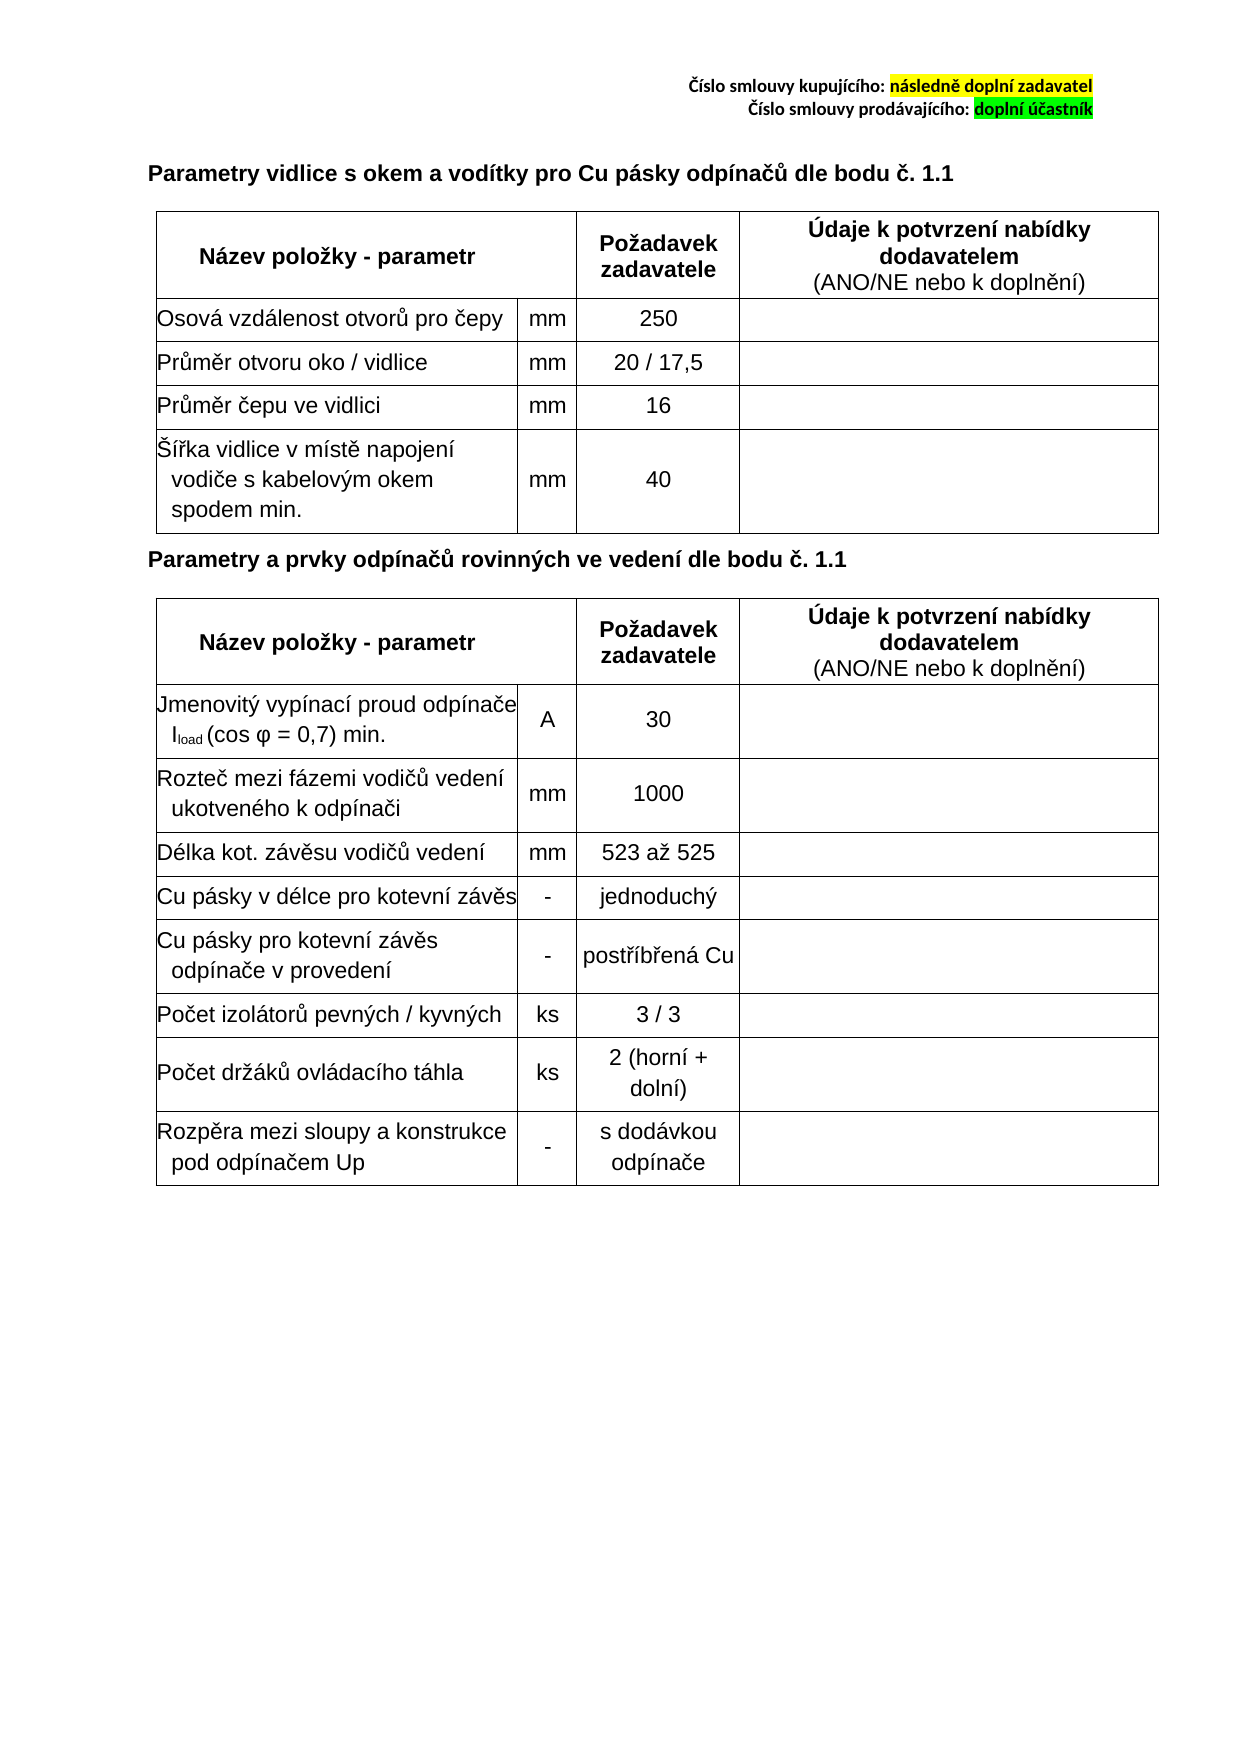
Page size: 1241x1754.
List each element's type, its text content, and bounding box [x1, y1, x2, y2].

table_cell mm [518, 833, 576, 876]
table_header [518, 212, 576, 297]
table_cell - [518, 920, 576, 993]
table_cell Počet izolátorů pevných / kyvných [157, 994, 517, 1037]
text Parametry vidlice s okem a vodítky pro Cu pásky odpínačů dle bodu č. 1.1 [148, 160, 1093, 186]
table_cell mm [518, 759, 576, 832]
table_cell [740, 1038, 1158, 1111]
table_header Požadavek zadavatele [577, 599, 739, 684]
table_cell - [518, 877, 576, 919]
table_cell Osová vzdálenost otvorů pro čepy [157, 299, 517, 341]
table_cell Délka kot. závěsu vodičů vedení [157, 833, 517, 876]
table_cell - [518, 1112, 576, 1185]
table_header Údaje k potvrzení nabídky dodavatelem (ANO/NE nebo k doplnění) [740, 599, 1158, 684]
table_cell A [518, 685, 576, 758]
table_cell Rozpěra mezi sloupy a konstrukce pod odpínačem Up [157, 1112, 517, 1185]
table_cell 2 (horní + dolní) [577, 1038, 739, 1111]
table_header Požadavek zadavatele [577, 212, 739, 297]
table_cell mm [518, 386, 576, 429]
table_cell jednoduchý [577, 877, 739, 919]
table_cell Jmenovitý vypínací proud odpínače Iload (cos φ = 0,7) min. [157, 685, 517, 758]
table_cell 250 [577, 299, 739, 341]
table_cell [740, 430, 1158, 533]
table_cell 40 [577, 430, 739, 533]
table_cell [740, 759, 1158, 832]
table_cell ks [518, 1038, 576, 1111]
table_cell mm [518, 342, 576, 385]
table_cell Počet držáků ovládacího táhla [157, 1038, 517, 1111]
text Parametry a prvky odpínačů rovinných ve vedení dle bodu č. 1.1 [148, 546, 1093, 573]
table_header Název položky - parametr [157, 212, 518, 297]
table_cell Rozteč mezi fázemi vodičů vedení ukotveného k odpínači [157, 759, 517, 832]
table_cell Šířka vidlice v místě napojení vodiče s kabelovým okem spodem min. [157, 430, 517, 533]
table_cell [740, 1112, 1158, 1185]
table_cell 16 [577, 386, 739, 429]
table_cell ks [518, 994, 576, 1037]
table_cell Cu pásky pro kotevní závěs odpínače v provedení [157, 920, 517, 993]
table_cell [740, 685, 1158, 758]
table_header Údaje k potvrzení nabídky dodavatelem (ANO/NE nebo k doplnění) [740, 212, 1158, 297]
table_cell [740, 877, 1158, 919]
table_cell mm [518, 430, 576, 533]
table_cell Průměr čepu ve vidlici [157, 386, 517, 429]
table_cell 20 / 17,5 [577, 342, 739, 385]
table_cell s dodávkou odpínače [577, 1112, 739, 1185]
table_cell [740, 994, 1158, 1037]
table_cell 523 až 525 [577, 833, 739, 876]
table_cell 1000 [577, 759, 739, 832]
table_cell [740, 299, 1158, 341]
table_cell 3 / 3 [577, 994, 739, 1037]
table_cell 30 [577, 685, 739, 758]
table_header [518, 599, 576, 684]
table_cell [740, 833, 1158, 876]
table_cell postříbřená Cu [577, 920, 739, 993]
table_cell mm [518, 299, 576, 341]
table_cell [740, 920, 1158, 993]
table_cell [740, 342, 1158, 385]
table_cell Průměr otvoru oko / vidlice [157, 342, 517, 385]
table_header Název položky - parametr [157, 599, 518, 684]
table_cell Cu pásky v délce pro kotevní závěs [157, 877, 517, 919]
table_cell [740, 386, 1158, 429]
